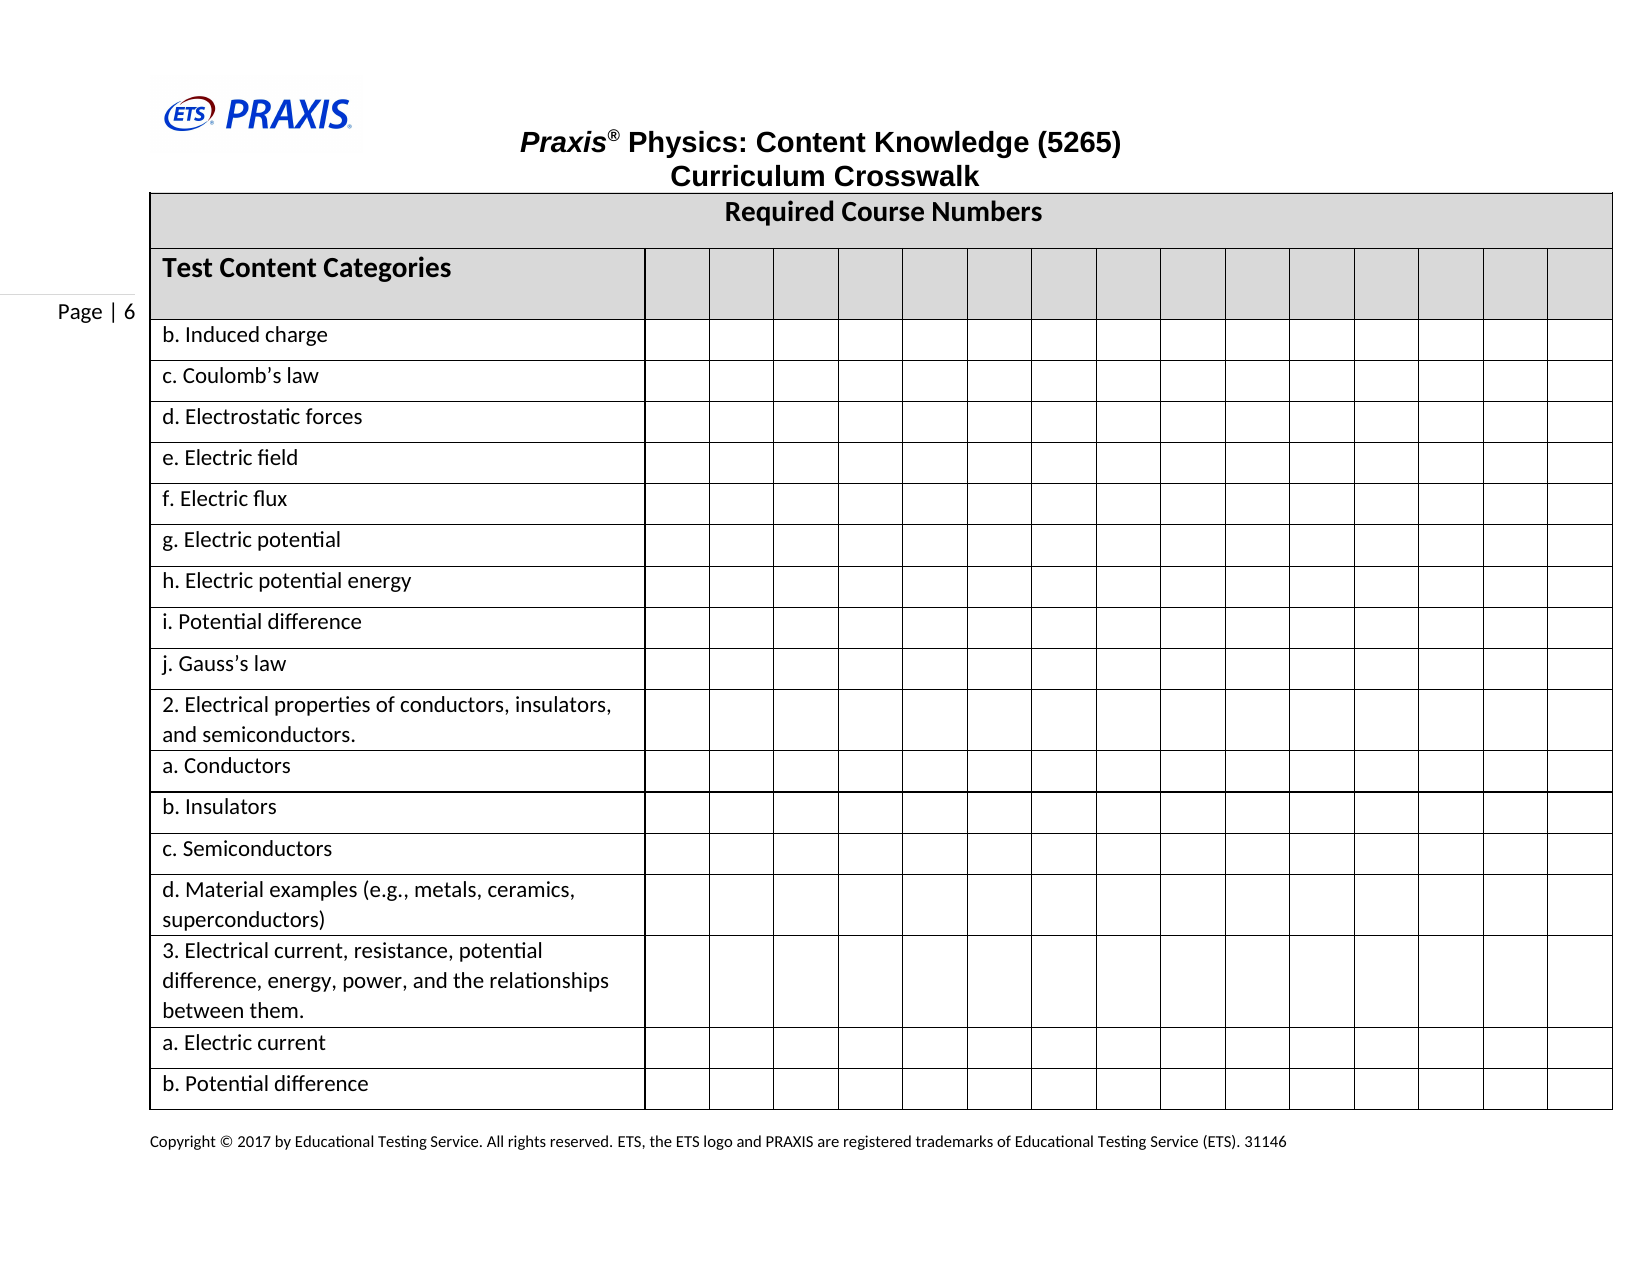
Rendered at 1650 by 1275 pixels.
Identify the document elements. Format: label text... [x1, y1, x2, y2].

table_cell [968, 402, 1031, 442]
table_cell [1355, 320, 1418, 360]
table_cell [774, 361, 838, 401]
table_cell [903, 751, 967, 791]
table_cell [1032, 1069, 1096, 1109]
table_cell [839, 793, 902, 833]
table_cell [710, 649, 773, 689]
table_cell [1548, 361, 1612, 401]
table_cell [1032, 690, 1096, 750]
table_cell [968, 936, 1031, 1027]
table_cell [710, 690, 773, 750]
table_cell [1419, 751, 1483, 791]
table_cell [839, 320, 902, 360]
table_cell [1355, 249, 1418, 319]
table_cell [1290, 649, 1354, 689]
table_cell [1419, 834, 1483, 874]
table_cell [903, 834, 967, 874]
table_cell [1032, 875, 1096, 935]
table_cell [1226, 936, 1289, 1027]
table_cell [1226, 1069, 1289, 1109]
table_cell [1355, 1069, 1418, 1109]
table_cell [968, 793, 1031, 833]
table_cell [903, 361, 967, 401]
table_cell [968, 1028, 1031, 1068]
table_cell [839, 567, 902, 607]
table_cell [1548, 834, 1612, 874]
table_cell [1355, 484, 1418, 524]
table_cell [646, 567, 709, 607]
table_cell [1097, 1069, 1160, 1109]
table_cell [1419, 443, 1483, 483]
table_cell [1161, 751, 1225, 791]
table_cell f. Electric flux [151, 484, 644, 524]
table_cell [646, 936, 709, 1027]
table_cell [1290, 567, 1354, 607]
table_cell [1032, 443, 1096, 483]
table_cell [1161, 875, 1225, 935]
table_cell [968, 320, 1031, 360]
table_cell [903, 1028, 967, 1068]
table_cell [1484, 1028, 1547, 1068]
table_cell [903, 402, 967, 442]
table_cell [1484, 443, 1547, 483]
table_cell [903, 249, 967, 319]
table_cell [1419, 402, 1483, 442]
table_cell [1419, 936, 1483, 1027]
table_cell [1226, 567, 1289, 607]
table_cell [1548, 649, 1612, 689]
table_cell [1355, 649, 1418, 689]
table_cell [1484, 608, 1547, 648]
table_cell [1097, 875, 1160, 935]
table_cell [1161, 608, 1225, 648]
table_cell [839, 690, 902, 750]
table_cell [968, 567, 1031, 607]
table_cell [839, 875, 902, 935]
table_cell [646, 875, 709, 935]
table_cell [1161, 402, 1225, 442]
table_cell [903, 608, 967, 648]
table_cell [1032, 751, 1096, 791]
table_cell [710, 361, 773, 401]
table_cell [1355, 690, 1418, 750]
table_cell [1548, 1069, 1612, 1109]
table_cell [1419, 1028, 1483, 1068]
table_cell [1548, 608, 1612, 648]
table_cell [903, 936, 967, 1027]
table_cell [968, 649, 1031, 689]
table_cell a. Conductors [151, 751, 644, 791]
table_cell [903, 320, 967, 360]
table_cell [774, 834, 838, 874]
table_cell [1290, 484, 1354, 524]
table_cell [903, 690, 967, 750]
table_cell [646, 320, 709, 360]
table_cell [1355, 525, 1418, 566]
table_cell [839, 361, 902, 401]
table_cell [1290, 1028, 1354, 1068]
table_cell [1419, 484, 1483, 524]
table_cell [1097, 402, 1160, 442]
table_cell [1226, 751, 1289, 791]
table_cell [710, 567, 773, 607]
table_cell [774, 793, 838, 833]
table_cell [1484, 751, 1547, 791]
table_cell [1548, 793, 1612, 833]
table_cell [903, 875, 967, 935]
table_cell [710, 834, 773, 874]
table_cell [646, 402, 709, 442]
table_cell [968, 834, 1031, 874]
table_cell [1032, 608, 1096, 648]
table_cell j. Gauss’s law [151, 649, 644, 689]
table_cell 2. Electrical properties of conductors, insulators, and semiconductors. [151, 690, 644, 750]
table_cell [968, 1069, 1031, 1109]
table_cell [1226, 361, 1289, 401]
table_cell [1419, 649, 1483, 689]
table_cell [1484, 402, 1547, 442]
table_cell [1419, 249, 1483, 319]
table_cell [1226, 484, 1289, 524]
table_cell [1032, 793, 1096, 833]
table_cell [1032, 936, 1096, 1027]
table_cell d. Material examples (e.g., metals, ceramics, superconductors) [151, 875, 644, 935]
table_cell [774, 875, 838, 935]
table_cell [1419, 793, 1483, 833]
table_cell [1548, 751, 1612, 791]
table_cell [1484, 320, 1547, 360]
table_cell [1548, 484, 1612, 524]
table_cell [1161, 484, 1225, 524]
table_cell [1226, 834, 1289, 874]
table_cell [1161, 649, 1225, 689]
table_cell [1226, 443, 1289, 483]
table_cell [1419, 361, 1483, 401]
table_cell [1097, 936, 1160, 1027]
table_cell [1097, 361, 1160, 401]
table_cell [646, 484, 709, 524]
table_cell [1226, 793, 1289, 833]
table_cell c. Semiconductors [151, 834, 644, 874]
table_cell g. Electric potential [151, 525, 644, 566]
table_cell [839, 402, 902, 442]
table_cell [646, 361, 709, 401]
table_cell [774, 484, 838, 524]
table_cell [1032, 320, 1096, 360]
table_cell [1290, 875, 1354, 935]
table_cell [903, 484, 967, 524]
table_cell [1355, 567, 1418, 607]
table_cell [774, 1028, 838, 1068]
table_cell [646, 834, 709, 874]
table_cell [646, 249, 709, 319]
table_cell [1355, 875, 1418, 935]
table_cell [710, 793, 773, 833]
table_cell [1484, 936, 1547, 1027]
table_cell [1548, 443, 1612, 483]
table_cell [710, 608, 773, 648]
table_cell [1161, 320, 1225, 360]
table_cell [774, 402, 838, 442]
table_cell [1032, 525, 1096, 566]
table_cell [1290, 361, 1354, 401]
table_cell Test Content Categories [151, 249, 644, 319]
table_cell [968, 608, 1031, 648]
table_cell [1161, 567, 1225, 607]
table_cell [1484, 361, 1547, 401]
table_cell [968, 484, 1031, 524]
table_cell [646, 751, 709, 791]
table_cell c. Coulomb’s law [151, 361, 644, 401]
table_cell [1484, 249, 1547, 319]
table_cell [1097, 751, 1160, 791]
table_cell [968, 249, 1031, 319]
table_cell [1226, 608, 1289, 648]
table_cell [968, 875, 1031, 935]
table_cell [774, 690, 838, 750]
table_cell [1032, 1028, 1096, 1068]
table_cell [1226, 249, 1289, 319]
table_cell [1161, 1069, 1225, 1109]
table_cell [774, 249, 838, 319]
table_cell [1548, 1028, 1612, 1068]
table_cell [1032, 361, 1096, 401]
table_cell [774, 320, 838, 360]
table_cell [774, 608, 838, 648]
table_cell [1484, 793, 1547, 833]
table_cell [1290, 751, 1354, 791]
table_header Required Course Numbers [151, 194, 1612, 248]
table_cell [1290, 793, 1354, 833]
table_cell [1484, 567, 1547, 607]
table_cell [903, 443, 967, 483]
table_cell [1484, 649, 1547, 689]
table_cell [1290, 936, 1354, 1027]
table_cell [710, 484, 773, 524]
table_cell [903, 649, 967, 689]
table_cell [839, 608, 902, 648]
table_cell [839, 1028, 902, 1068]
table_cell a. Electric current [151, 1028, 644, 1068]
table_cell [1161, 690, 1225, 750]
table_cell [1032, 649, 1096, 689]
table_cell [1355, 443, 1418, 483]
table_cell [710, 1069, 773, 1109]
table_cell [710, 443, 773, 483]
table_cell [1097, 567, 1160, 607]
table_cell [646, 1069, 709, 1109]
table_cell [1097, 1028, 1160, 1068]
table_cell [710, 525, 773, 566]
table_cell [1097, 484, 1160, 524]
table_cell [1097, 649, 1160, 689]
table_cell [903, 525, 967, 566]
table_cell [1484, 875, 1547, 935]
table_cell [1548, 567, 1612, 607]
table_cell [1226, 1028, 1289, 1068]
table_cell b. Potential difference [151, 1069, 644, 1109]
table_cell [903, 793, 967, 833]
picture [150, 75, 364, 153]
table_cell b. Induced charge [151, 320, 644, 360]
table_cell [839, 443, 902, 483]
table_cell [1484, 690, 1547, 750]
table_cell [1032, 834, 1096, 874]
table_cell [1161, 1028, 1225, 1068]
table_cell [1355, 402, 1418, 442]
table_cell [1548, 249, 1612, 319]
table_cell [774, 649, 838, 689]
table_cell [1548, 320, 1612, 360]
table_cell [646, 690, 709, 750]
table_cell [1419, 1069, 1483, 1109]
table_cell [1355, 751, 1418, 791]
table_cell [1419, 690, 1483, 750]
table_cell [1290, 249, 1354, 319]
table_cell [968, 361, 1031, 401]
table_cell [968, 751, 1031, 791]
table_cell [1226, 525, 1289, 566]
table_cell [1355, 608, 1418, 648]
table_cell [1097, 608, 1160, 648]
table_cell [1161, 525, 1225, 566]
table_cell [1548, 525, 1612, 566]
table_cell [1226, 690, 1289, 750]
table_cell [1419, 320, 1483, 360]
table_cell [903, 567, 967, 607]
table_cell [839, 249, 902, 319]
table_cell [968, 443, 1031, 483]
table_cell [1290, 443, 1354, 483]
table_cell [710, 1028, 773, 1068]
table_cell [1355, 793, 1418, 833]
table_cell [646, 525, 709, 566]
table_cell [1355, 1028, 1418, 1068]
table_cell i. Potential difference [151, 608, 644, 648]
table_cell [1097, 690, 1160, 750]
table_cell [774, 936, 838, 1027]
table_cell [774, 751, 838, 791]
table_cell [774, 567, 838, 607]
table_cell [839, 1069, 902, 1109]
table_cell b. Insulators [151, 793, 644, 833]
table_cell [1548, 936, 1612, 1027]
table_cell [710, 875, 773, 935]
table_cell [1226, 320, 1289, 360]
table_cell [1484, 834, 1547, 874]
table_cell [1097, 793, 1160, 833]
table_cell [1484, 484, 1547, 524]
table_cell [1548, 402, 1612, 442]
table_cell [1419, 875, 1483, 935]
table_cell [1290, 690, 1354, 750]
table_cell [1032, 484, 1096, 524]
table_cell [710, 320, 773, 360]
table_cell [1355, 834, 1418, 874]
table_cell [968, 525, 1031, 566]
table_cell [1097, 320, 1160, 360]
table_cell [1355, 361, 1418, 401]
table_cell [1226, 649, 1289, 689]
table_cell [1161, 443, 1225, 483]
table_cell [1484, 525, 1547, 566]
table_cell [1097, 525, 1160, 566]
table_cell [903, 1069, 967, 1109]
table_cell [1097, 443, 1160, 483]
table_cell [1290, 1069, 1354, 1109]
table_cell [1290, 608, 1354, 648]
table_cell [646, 443, 709, 483]
table_cell [774, 525, 838, 566]
table_cell [839, 834, 902, 874]
table_cell [1161, 249, 1225, 319]
table_cell [968, 690, 1031, 750]
table_cell [1419, 567, 1483, 607]
table_cell 3. Electrical current, resistance, potential difference, energy, power, and the relationships between them. [151, 936, 644, 1027]
table_cell h. Electric potential energy [151, 567, 644, 607]
table_cell [1548, 875, 1612, 935]
table_cell [774, 1069, 838, 1109]
table_cell [1161, 361, 1225, 401]
table_cell [1290, 525, 1354, 566]
table_cell [1355, 936, 1418, 1027]
table_cell [1032, 567, 1096, 607]
table_cell [839, 484, 902, 524]
table_cell [710, 249, 773, 319]
table_cell [1290, 402, 1354, 442]
table_cell [1161, 834, 1225, 874]
table_cell [1419, 608, 1483, 648]
table_cell e. Electric field [151, 443, 644, 483]
table_cell [1097, 249, 1160, 319]
table_cell d. Electrostatic forces [151, 402, 644, 442]
table_cell [1548, 690, 1612, 750]
table_cell [646, 793, 709, 833]
table_cell [1097, 834, 1160, 874]
table_cell [710, 751, 773, 791]
table_cell [1419, 525, 1483, 566]
table_cell [710, 936, 773, 1027]
table_cell [646, 649, 709, 689]
table_cell [1032, 402, 1096, 442]
table_cell [839, 751, 902, 791]
table_cell [646, 608, 709, 648]
table_cell [646, 1028, 709, 1068]
table_cell [774, 443, 838, 483]
table_cell [1484, 1069, 1547, 1109]
table_cell [1032, 249, 1096, 319]
table_cell [1290, 834, 1354, 874]
table_cell [1226, 402, 1289, 442]
table_cell [1290, 320, 1354, 360]
table_cell [1161, 936, 1225, 1027]
table_cell [839, 936, 902, 1027]
table_cell [839, 525, 902, 566]
table_cell [710, 402, 773, 442]
table_cell [1226, 875, 1289, 935]
table_cell [839, 649, 902, 689]
table_cell [1161, 793, 1225, 833]
